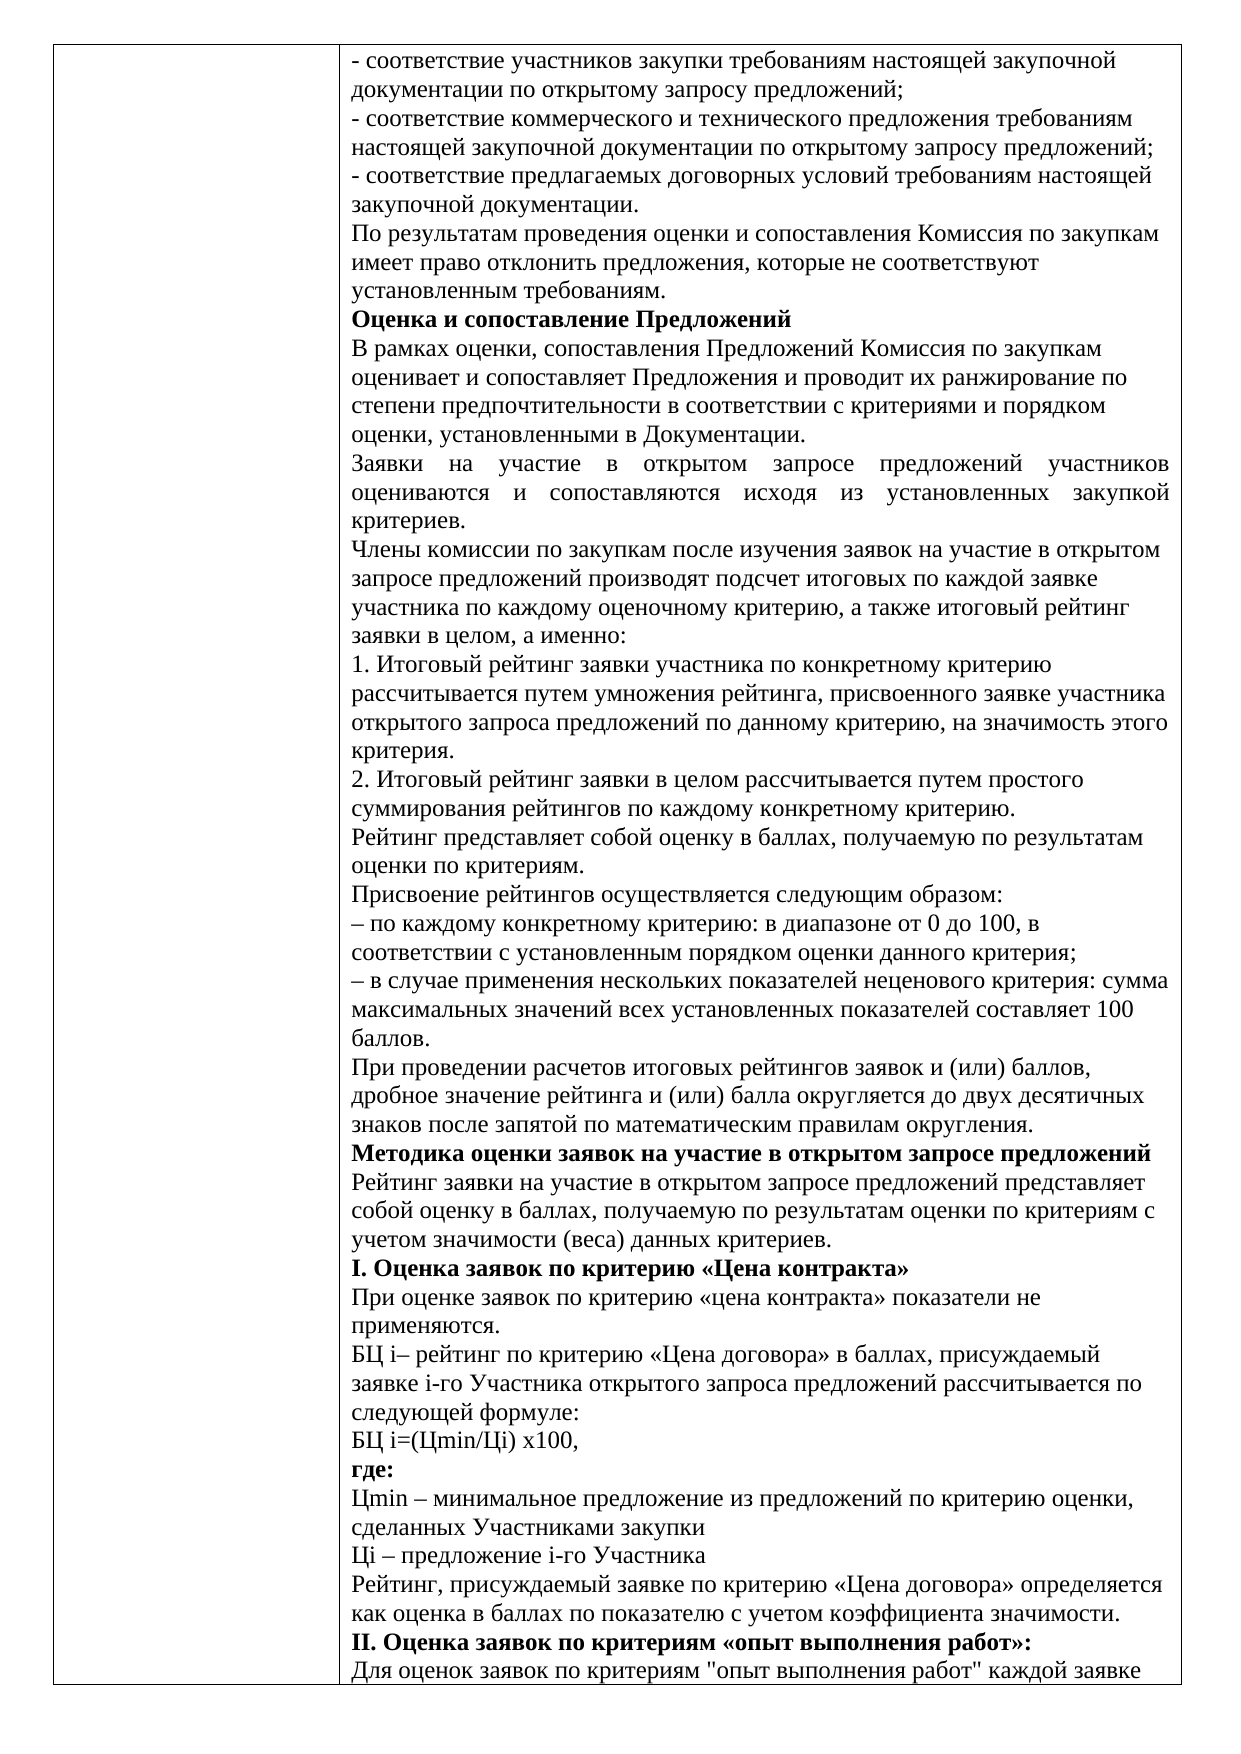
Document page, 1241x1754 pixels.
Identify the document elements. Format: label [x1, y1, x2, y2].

table_cell [54, 45, 339, 1684]
table_cell [340, 45, 1181, 1684]
